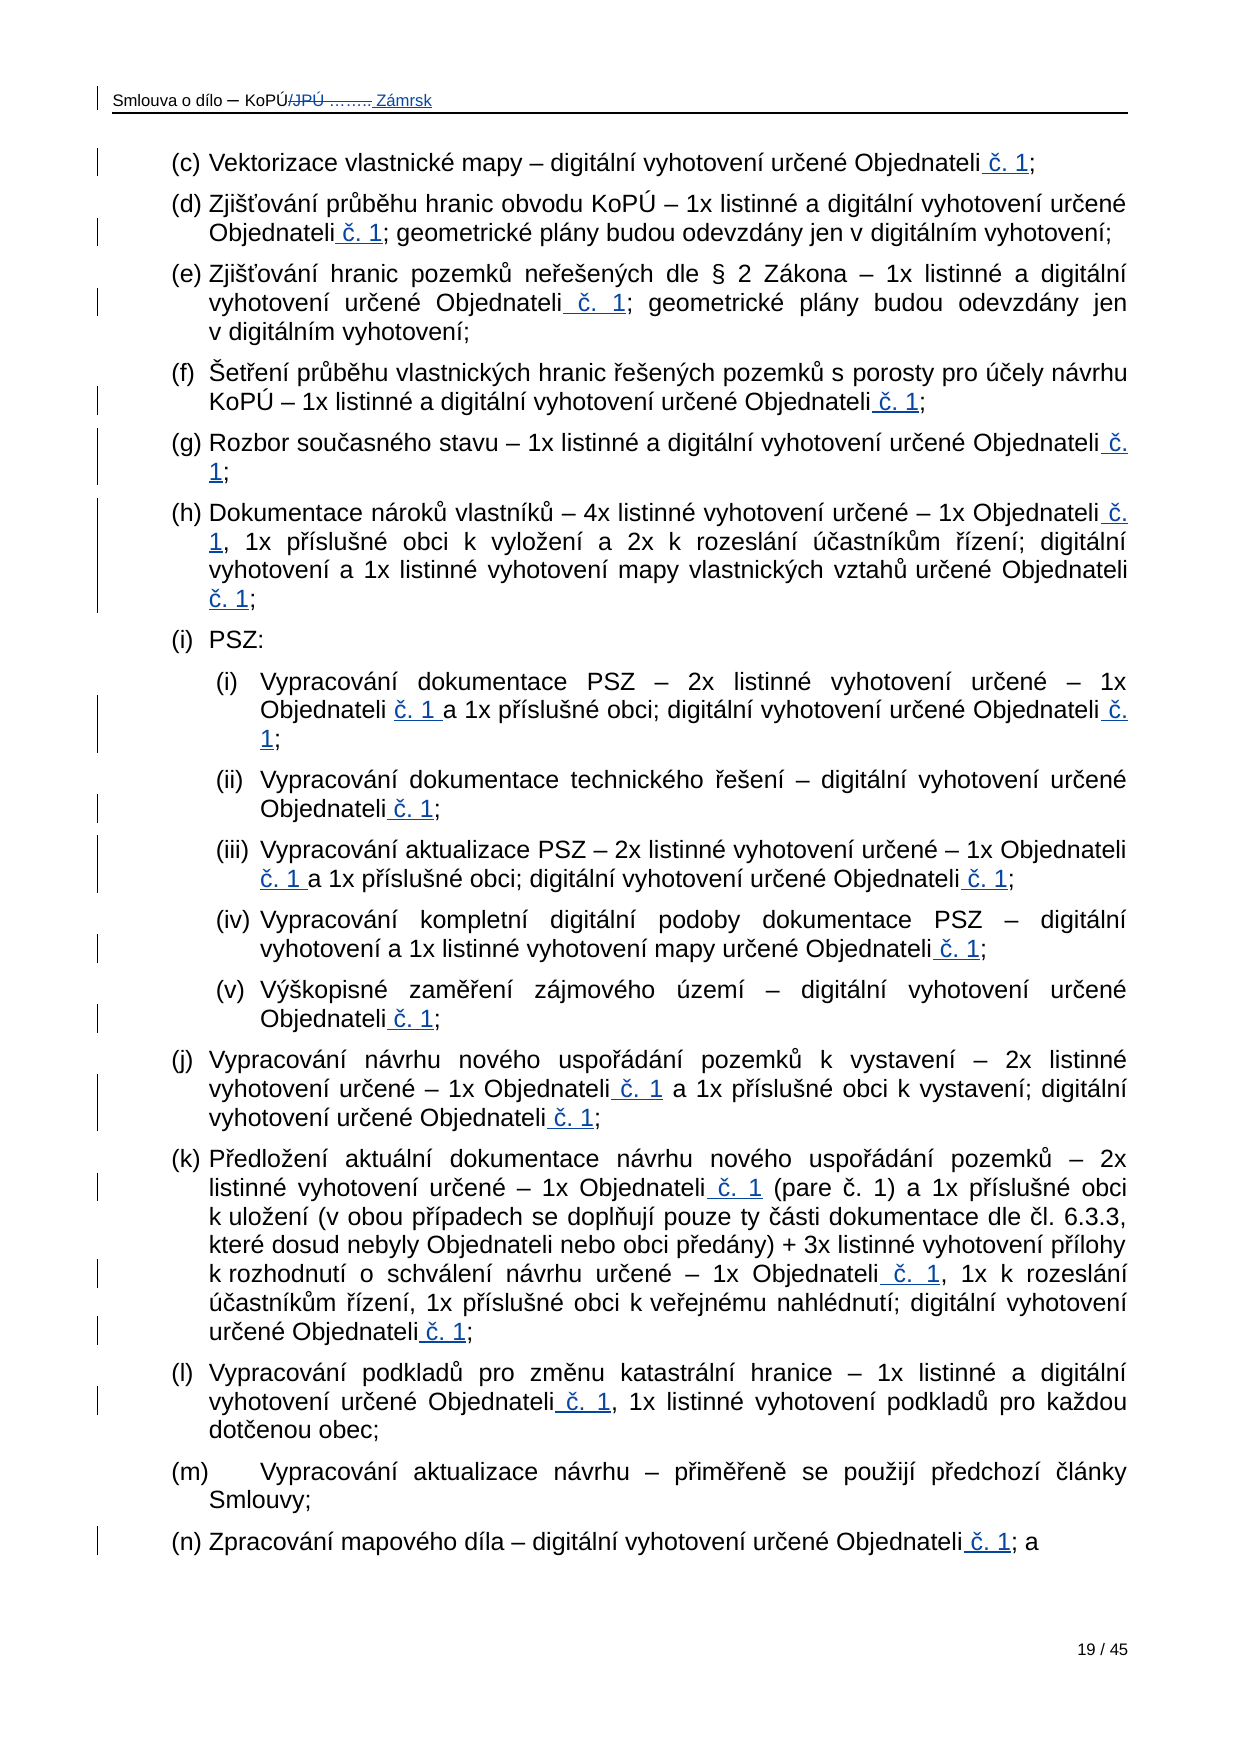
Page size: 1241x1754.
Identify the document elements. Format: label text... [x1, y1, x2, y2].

list Rozbor současného stavu – 1x listinné a digitální vyhotovení určené Objednateli; [171, 428, 1128, 485]
list Vypracování podkladů pro změnu katastrální hranice – 1x listinné a digitální vyhotovení určené Objednateli, 1x listinné vyhotovení podkladů pro každou dotčenou obec; [171, 1358, 1128, 1444]
list Vypracování dokumentace technického řešení – digitální vyhotovení určené Objednateli; [216, 765, 1128, 823]
list Vypracování dokumentace PSZ – 2x listinné vyhotovení určené – 1x Objednateli a 1x příslušné obci; digitální vyhotovení určené Objednateli; [216, 666, 1128, 753]
list Vypracování aktualizace návrhu – přiměřeně se použijí předchozí články Smlouvy; [171, 1456, 1128, 1514]
list Vektorizace vlastnické mapy – digitální vyhotovení určené Objednateli; [171, 148, 1128, 176]
list Předložení aktuální dokumentace návrhu nového uspořádání pozemků – 2x listinné vyhotovení určené – 1x Objednateli (pare č. 1) a 1x příslušné obci k uložení (v obou případech se doplňují pouze ty části dokumentace dle čl. 6.3.3, které dosud nebyly Objednateli nebo obci předány) + 3x listinné vyhotovení přílohy k rozhodnutí o schválení návrhu určené – 1x Objednateli, 1x k rozeslání účastníkům řízení, 1x příslušné obci k veřejnému nahlédnutí; digitální vyhotovení určené Objednateli; [171, 1144, 1128, 1345]
list PSZ: [171, 625, 1128, 654]
list Šetření průběhu vlastnických hranic řešených pozemků s porosty pro účely návrhu KoPÚ – 1x listinné a digitální vyhotovení určené Objednateli; [171, 358, 1128, 415]
list Výškopisné zaměření zájmového území – digitální vyhotovení určené Objednateli; [216, 975, 1128, 1033]
list Dokumentace nároků vlastníků – 4x listinné vyhotovení určené – 1x Objednateli, 1x příslušné obci k vyložení a 2x k rozeslání účastníkům řízení; digitální vyhotovení a 1x listinné vyhotovení mapy vlastnických vztahů určené Objednateli; [171, 498, 1128, 613]
list Zpracování mapového díla – digitální vyhotovení určené Objednateli; a [171, 1526, 1128, 1555]
list Vypracování kompletní digitální podoby dokumentace PSZ – digitální vyhotovení a 1x listinné vyhotovení mapy určené Objednateli; [216, 905, 1128, 963]
list Vypracování návrhu nového uspořádání pozemků k vystavení – 2x listinné vyhotovení určené – 1x Objednateli a 1x příslušné obci k vystavení; digitální vyhotovení určené Objednateli; [171, 1045, 1128, 1131]
list Zjišťování průběhu hranic obvodu KoPÚ – 1x listinné a digitální vyhotovení určené Objednateli; geometrické plány budou odevzdány jen v digitálním vyhotovení; [171, 189, 1128, 246]
list Vypracování aktualizace PSZ – 2x listinné vyhotovení určené – 1x Objednateli a 1x příslušné obci; digitální vyhotovení určené Objednateli; [216, 835, 1128, 893]
list Zjišťování hranic pozemků neřešených dle § 2 Zákona – 1x listinné a digitální vyhotovení určené Objednateli; geometrické plány budou odevzdány jen v digitálním vyhotovení; [171, 259, 1128, 345]
